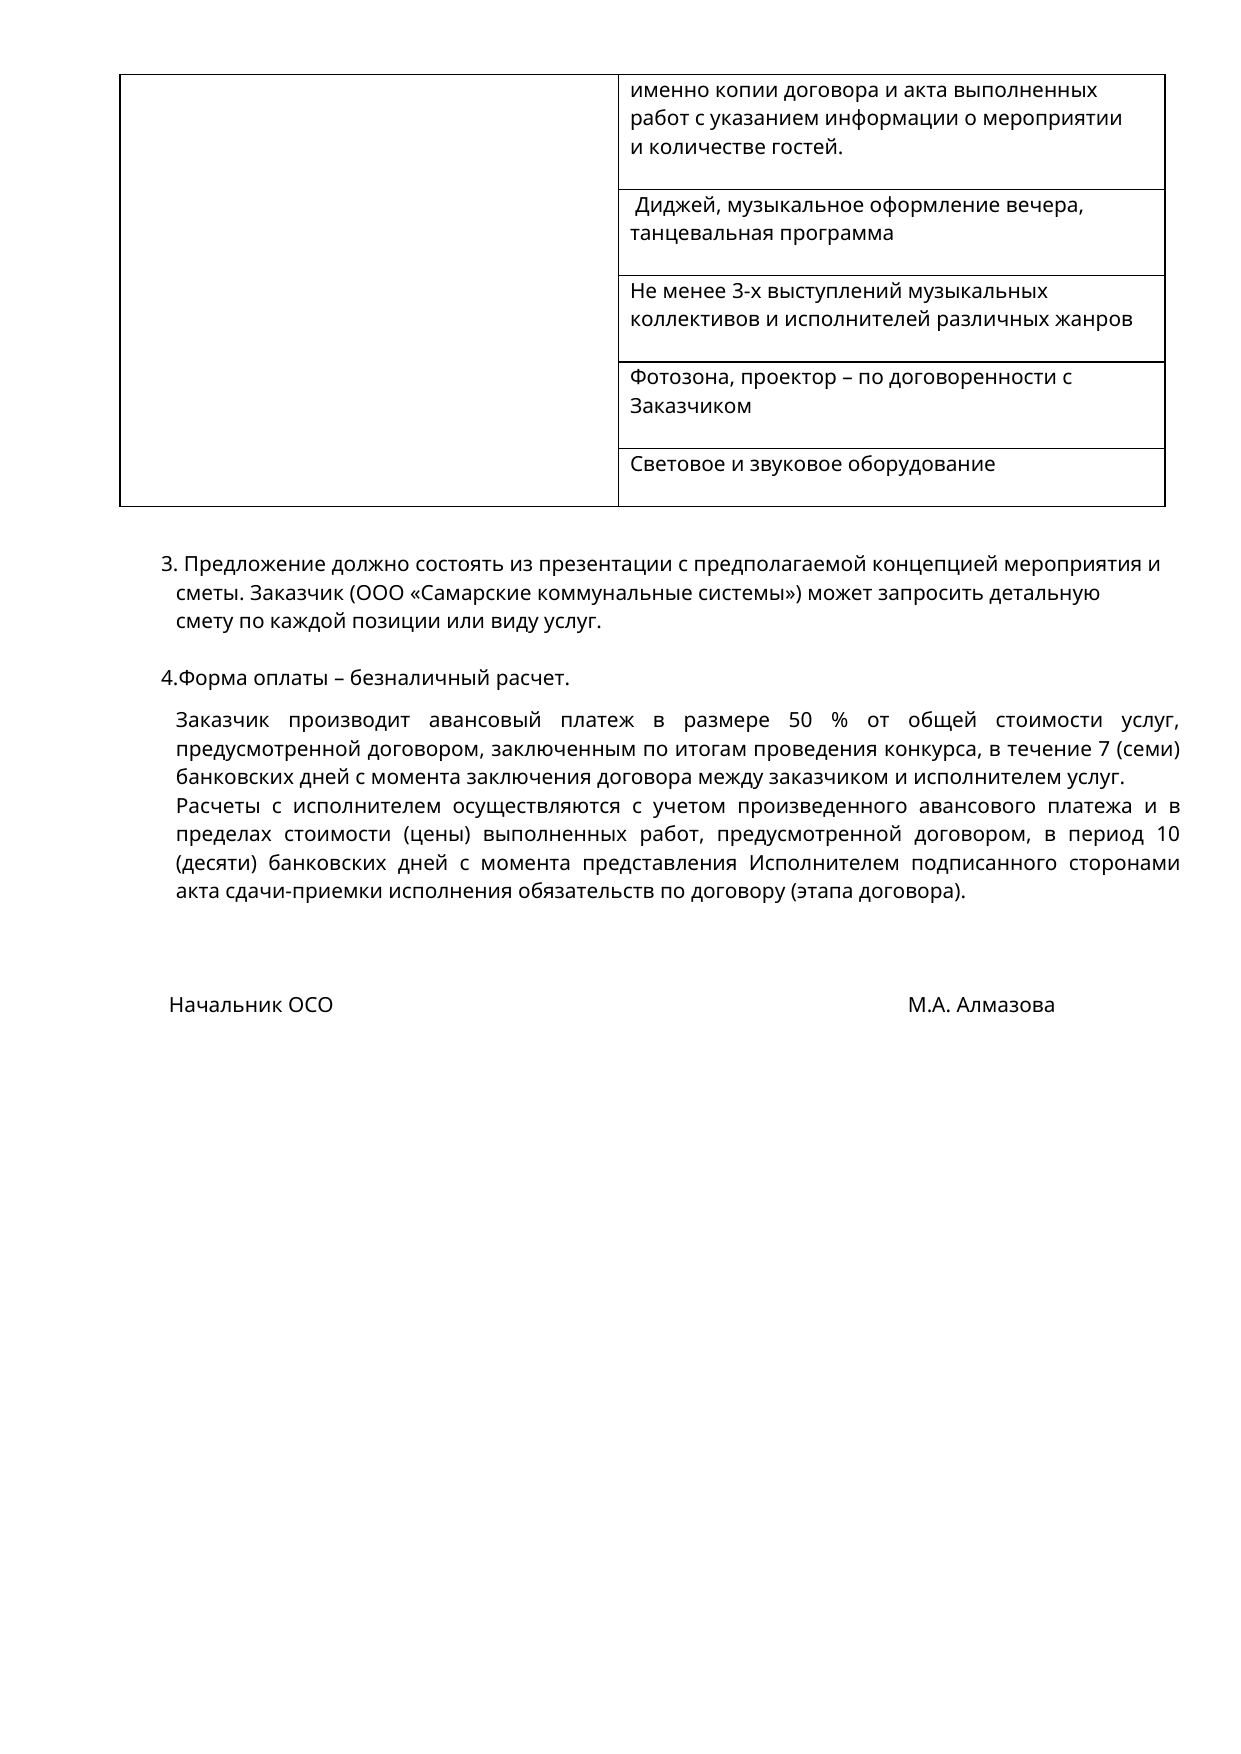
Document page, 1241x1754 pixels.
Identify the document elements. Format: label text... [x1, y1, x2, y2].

text Начальник ОСО М.А. Алмазова [169, 990, 1162, 1018]
text 3. Предложение должно состоять из презентации с предполагаемой концепцией мероприятия и сметы. Заказчик (ООО «Самарские коммунальные системы») может запросить детальную смету по каждой позиции или виду услуг. [161, 549, 1162, 634]
text 4.Форма оплаты – безналичный расчет. [161, 663, 1162, 691]
table_cell Световое и звуковое оборудование [619, 449, 1164, 506]
table_cell Не менее 3-х выступлений музыкальных коллективов и исполнителей различных жанров [619, 276, 1164, 361]
table_cell Фотозона, проектор – по договоренности с Заказчиком [619, 363, 1164, 448]
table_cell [619, 75, 1164, 189]
text Расчеты с исполнителем осуществляются с учетом произведенного авансового платежа и в пределах стоимости (цены) выполненных работ, предусмотренной договором, в период 10 (десяти) банковских дней с момента представления Исполнителем подписанного сторонами акта сдачи-приемки исполнения обязательств по договору (этапа договора). [176, 791, 1181, 905]
table_cell Диджей, музыкальное оформление вечера, танцевальная программа [619, 190, 1164, 275]
text Заказчик производит авансовый платеж в размере 50 % от общей стоимости услуг, предусмотренной договором, заключенным по итогам проведения конкурса, в течение 7 (семи) банковских дней с момента заключения договора между заказчиком и исполнителем услуг. [176, 706, 1181, 791]
